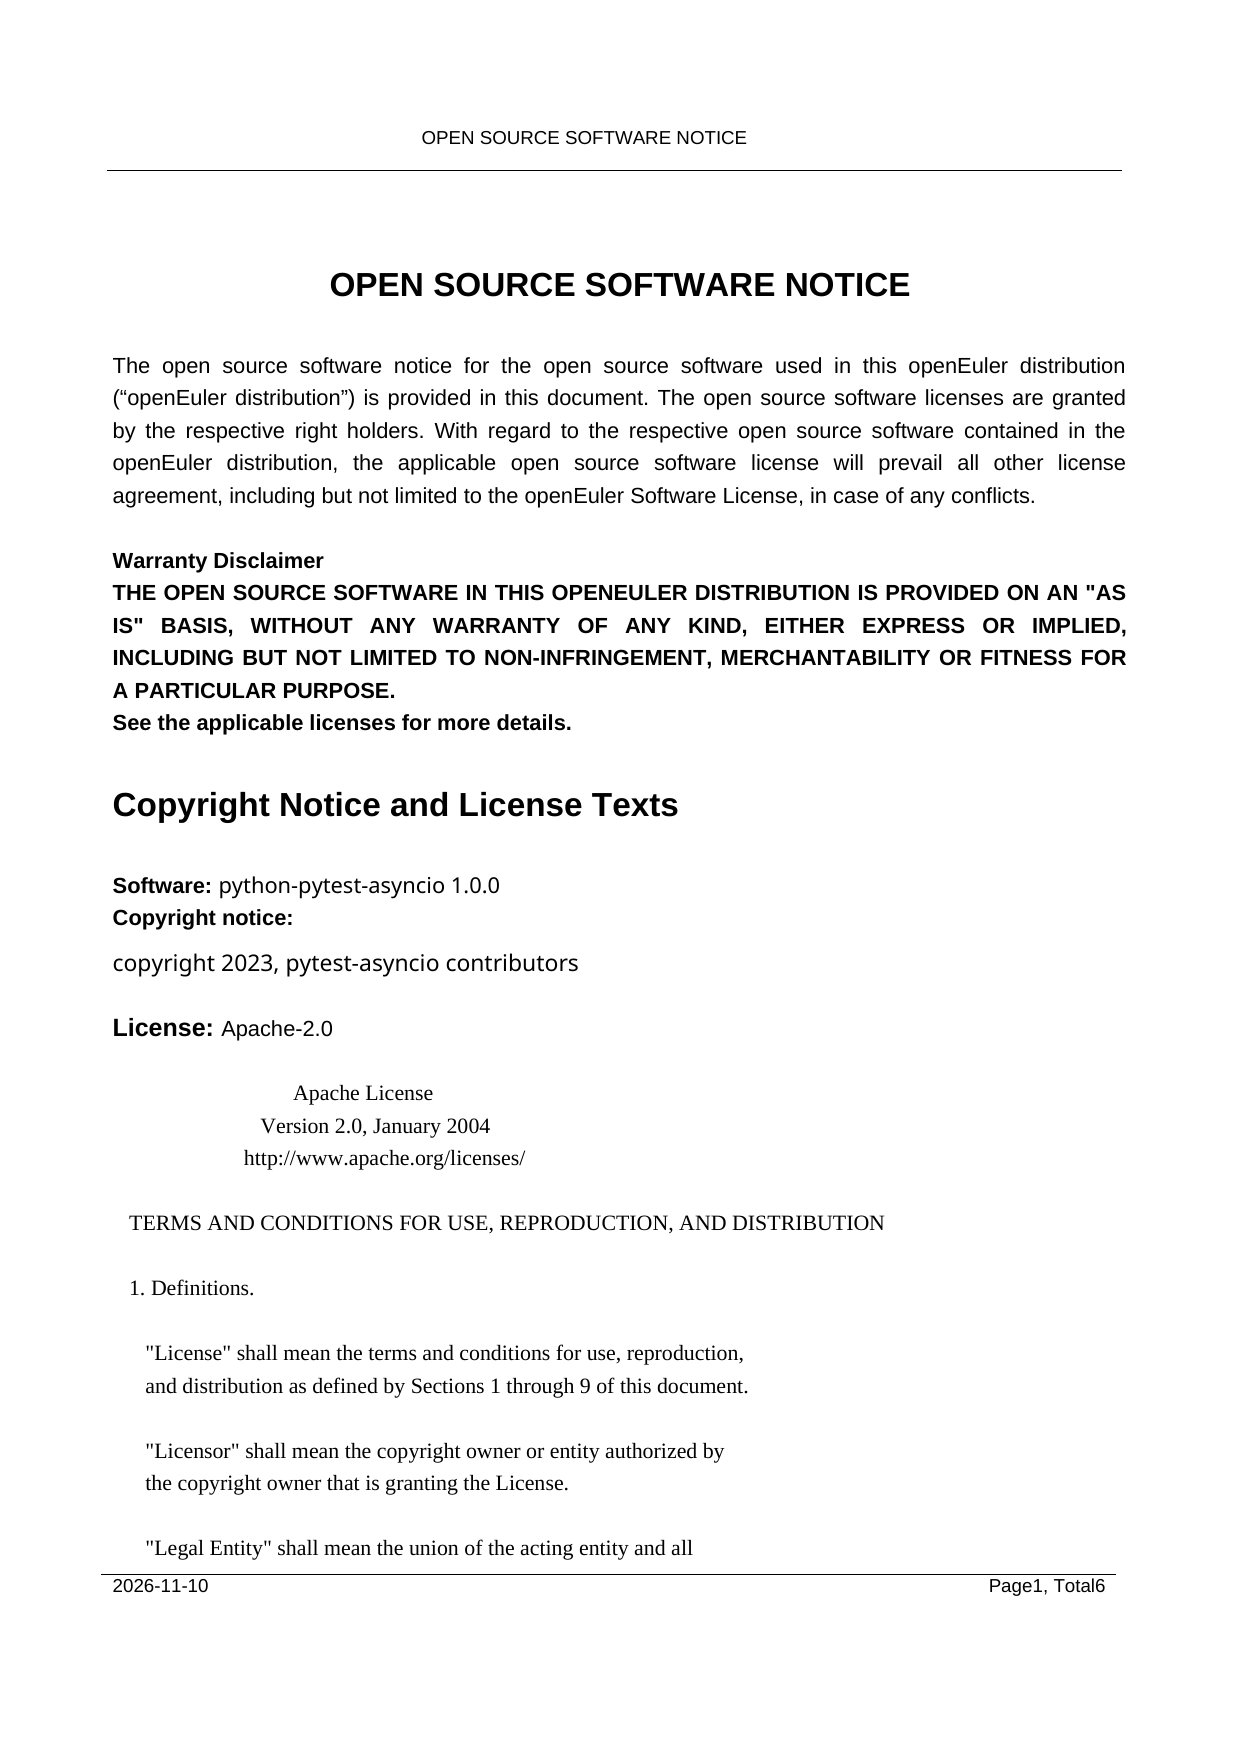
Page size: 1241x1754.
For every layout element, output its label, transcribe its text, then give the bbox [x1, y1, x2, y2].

text OPEN SOURCE SOFTWARE NOTICE [112, 251, 1128, 316]
text copyright 2023, pytest-asyncio contributors [112, 947, 1128, 1012]
text THE OPEN SOURCE SOFTWARE IN THIS OPENEULER DISTRIBUTION IS PROVIDED ON AN "AS IS" BASIS, WITHOUT ANY WARRANTY OF ANY KIND, EITHER EXPRESS OR IMPLIED, INCLUDING BUT NOT LIMITED TO NON-INFRINGEMENT, MERCHANTABILITY OR FITNESS FOR A PARTICULAR PURPOSE. See the applicable licenses for more details. [112, 576, 1128, 739]
text Warranty Disclaimer [112, 544, 1128, 576]
text The open source software notice for the open source software used in this openEuler distribution (“openEuler distribution”) is provided in this document. The open source software licenses are granted by the respective right holders. With regard to the respective open source software contained in the openEuler distribution, the applicable open source software license will prevail all other license agreement, including but not limited to the openEuler Software License, in case of any conflicts. [112, 349, 1128, 511]
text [112, 1044, 1128, 1564]
text Copyright notice: [112, 901, 1128, 934]
text License: Apache-2.0 [112, 1012, 1128, 1044]
title Software: python-pytest-asyncio 1.0.0 [112, 869, 1128, 901]
text Copyright Notice and License Texts [112, 771, 1128, 836]
